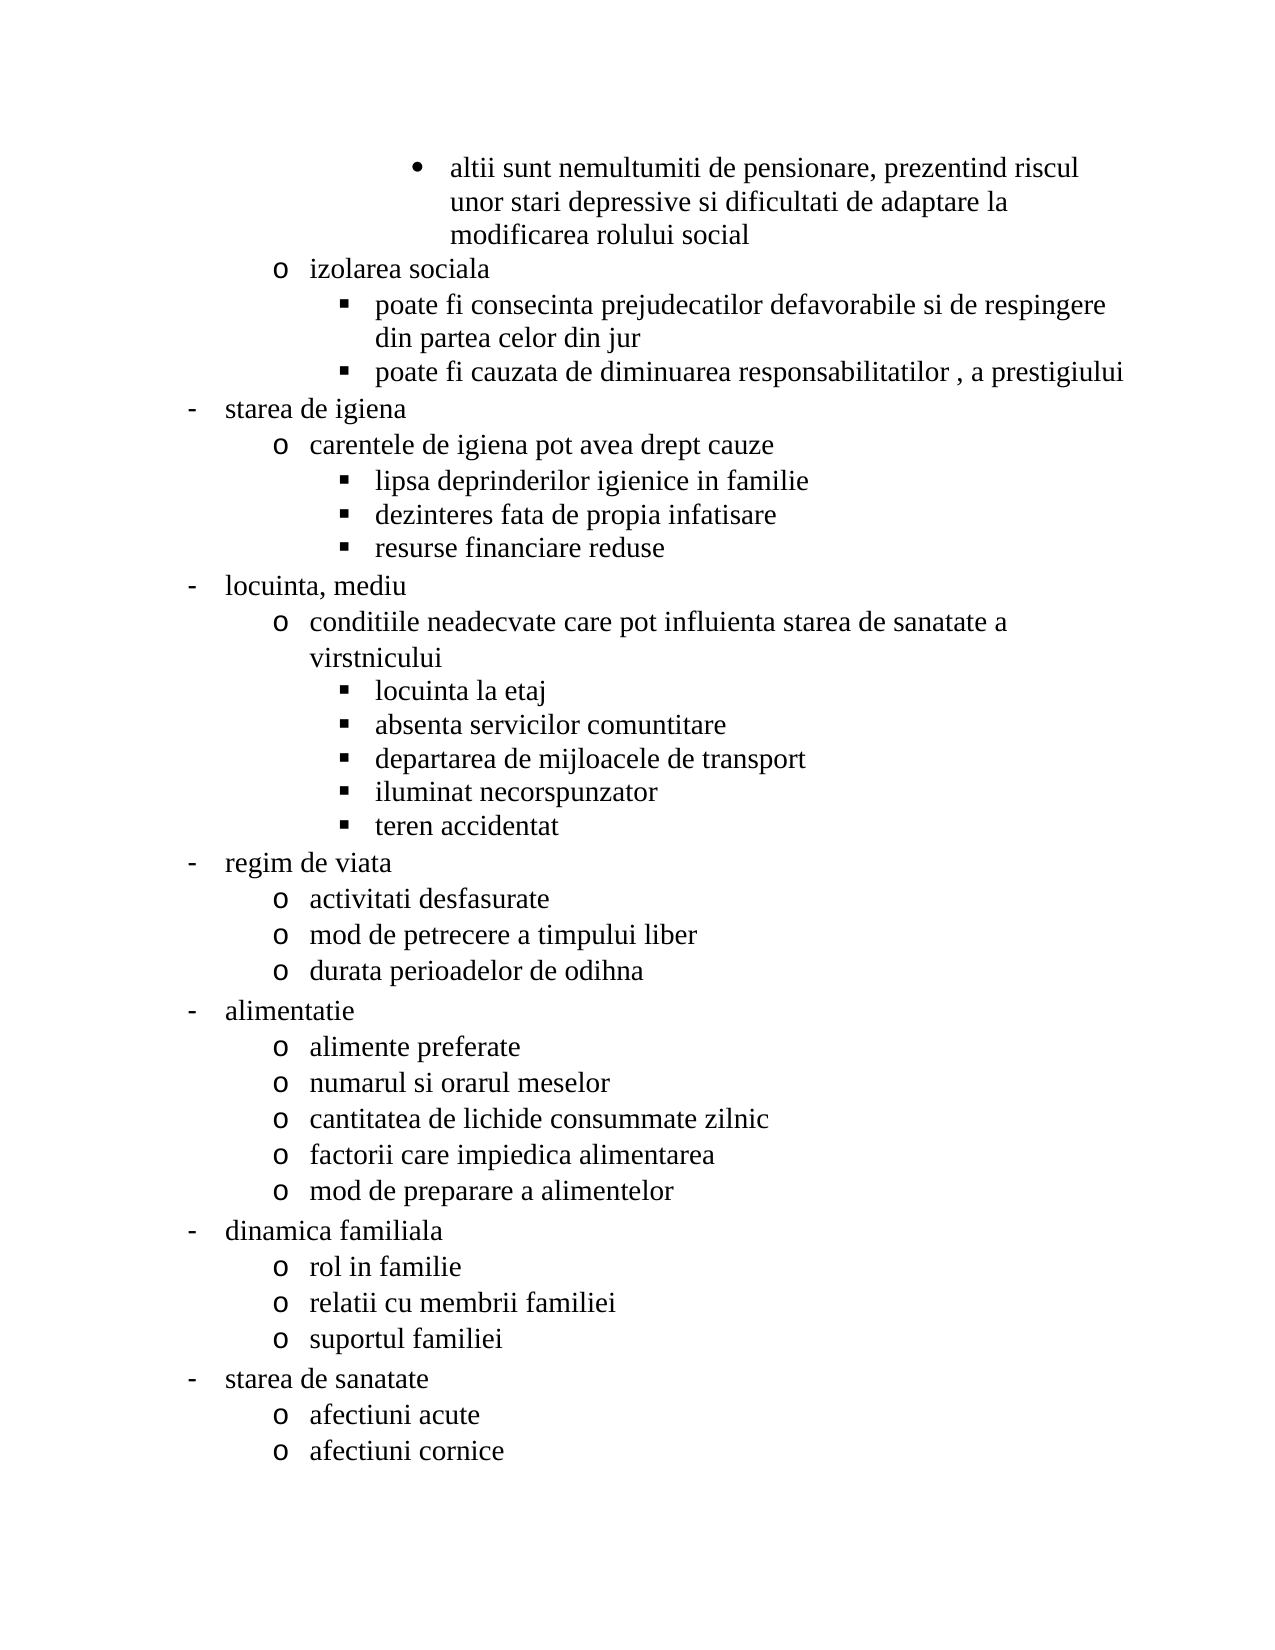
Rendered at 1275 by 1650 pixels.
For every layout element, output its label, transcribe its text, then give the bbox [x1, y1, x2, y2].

list factorii care impiedica alimentarea [272, 1137, 1125, 1173]
list suportul familiei [272, 1321, 1125, 1357]
list departarea de mijloacele de transport [337, 741, 1125, 774]
list locuinta la etaj [337, 673, 1125, 707]
list locuinta, mediu [187, 564, 1125, 604]
list activitati desfasurate [272, 881, 1125, 917]
list dezinteres fata de propia infatisare [337, 497, 1125, 531]
list mod de petrecere a timpului liber [272, 917, 1125, 953]
list alimentatie [187, 989, 1125, 1029]
list izolarea sociala [272, 251, 1125, 287]
list starea de sanatate [187, 1357, 1125, 1397]
list carentele de igiena pot avea drept cauze [272, 427, 1125, 463]
list poate fi consecinta prejudecatilor defavorabile si de respingere din partea celor din jur [337, 287, 1125, 354]
list altii sunt nemultumiti de pensionare, prezentind riscul unor stari depressive si dificultati de adaptare la modificarea rolului social [412, 150, 1125, 251]
list afectiuni acute [272, 1397, 1125, 1433]
list teren accidentat [337, 808, 1125, 842]
list mod de preparare a alimentelor [272, 1173, 1125, 1209]
list conditiile neadecvate care pot influienta starea de sanatate a virstnicului [272, 604, 1125, 673]
list regim de viata [187, 842, 1125, 881]
list durata perioadelor de odihna [272, 953, 1125, 989]
list afectiuni cornice [272, 1433, 1125, 1469]
list resurse financiare reduse [337, 531, 1125, 564]
list lipsa deprinderilor igienice in familie [337, 463, 1125, 497]
list dinamica familiala [187, 1209, 1125, 1249]
list numarul si orarul meselor [272, 1065, 1125, 1101]
list relatii cu membrii familiei [272, 1285, 1125, 1321]
list rol in familie [272, 1249, 1125, 1285]
list iluminat necorspunzator [337, 774, 1125, 808]
list absenta servicilor comuntitare [337, 707, 1125, 741]
list alimente preferate [272, 1029, 1125, 1065]
list cantitatea de lichide consummate zilnic [272, 1101, 1125, 1137]
list poate fi cauzata de diminuarea responsabilitatilor , a prestigiului [337, 354, 1125, 388]
list starea de igiena [187, 388, 1125, 427]
